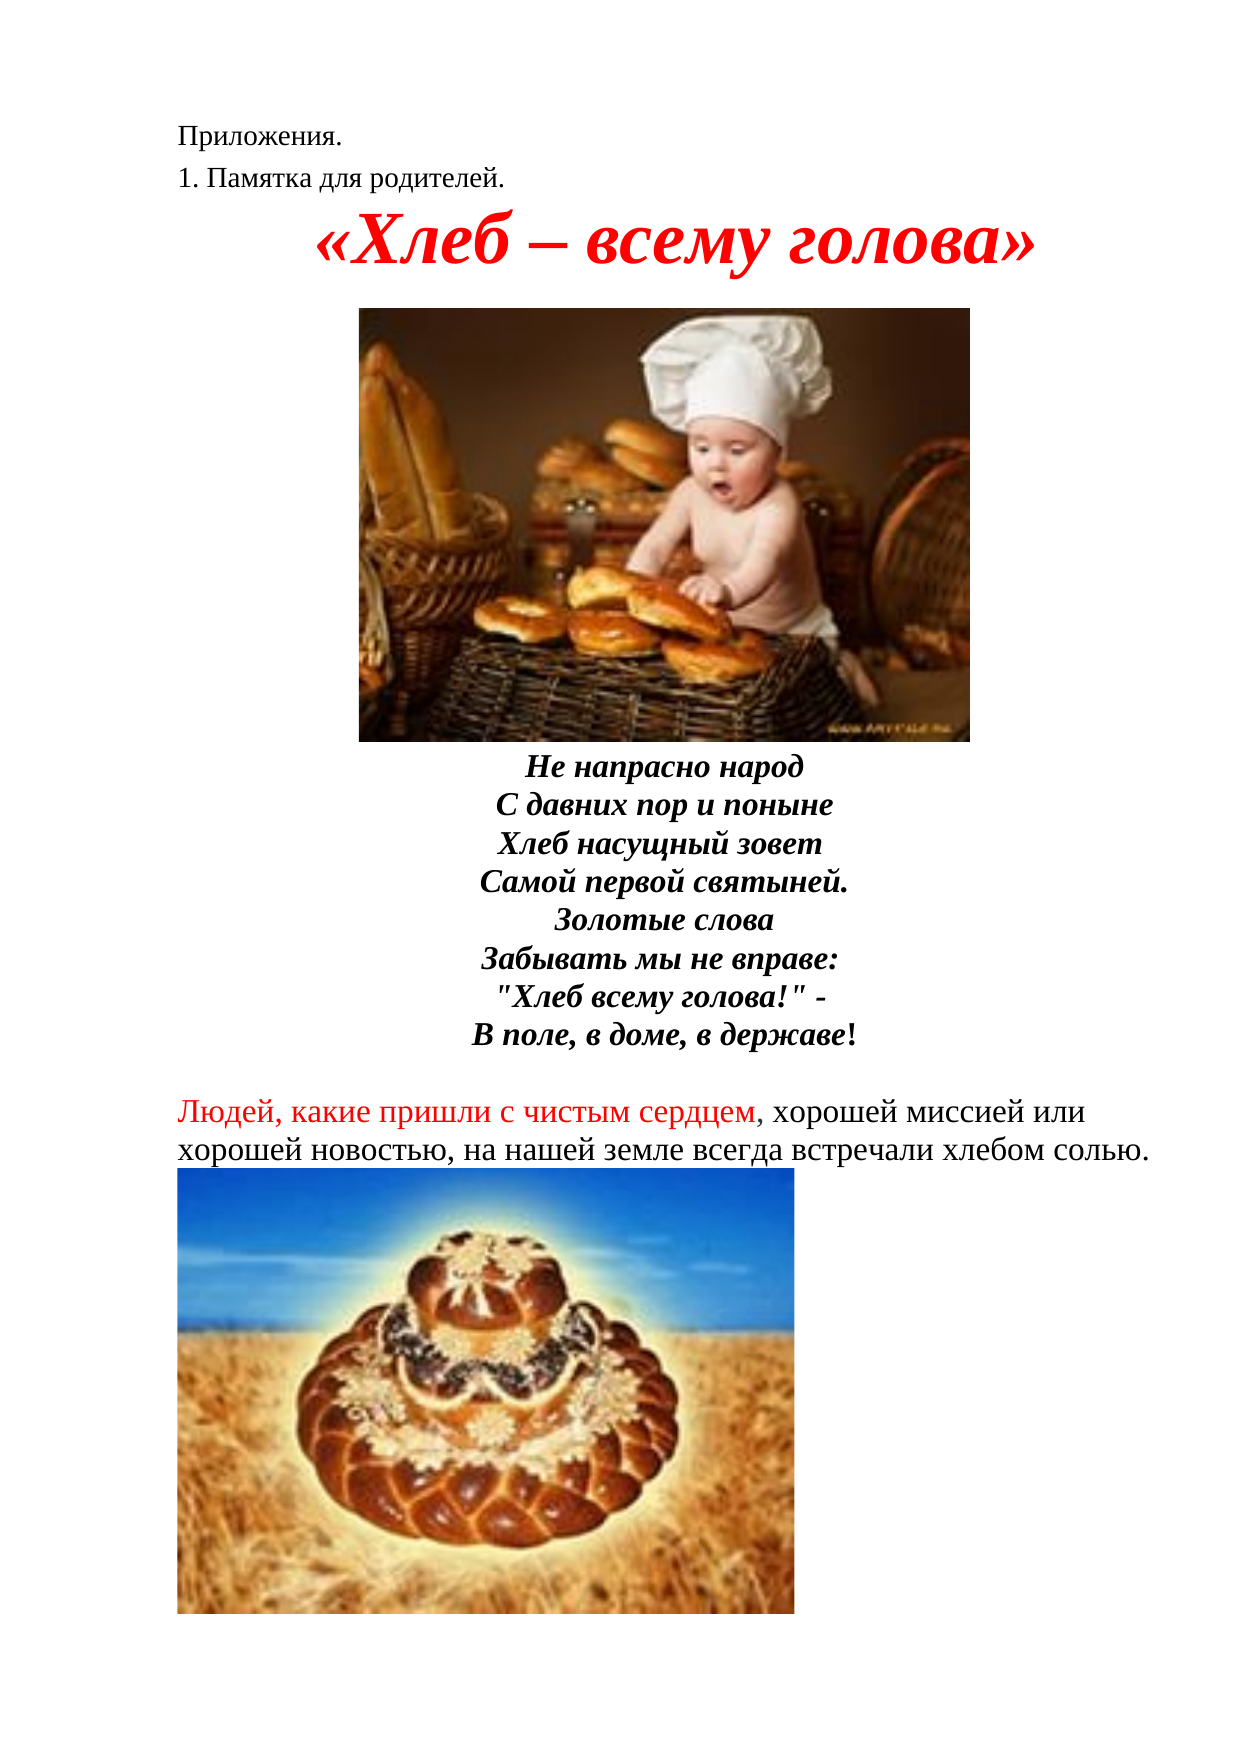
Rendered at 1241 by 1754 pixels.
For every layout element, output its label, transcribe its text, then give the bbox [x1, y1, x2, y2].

text Приложения. [177, 118, 1152, 152]
picture [358, 308, 970, 742]
picture [177, 1168, 795, 1614]
text «Хлеб – всему голова» [177, 194, 1152, 280]
text Людей, какие пришли с чистым сердцем, хорошей миссией или хорошей новостью, на нашей земле всегда встречали хлебом солью. [177, 1091, 1152, 1168]
text 1. Памятка для родителей. [177, 160, 1152, 194]
